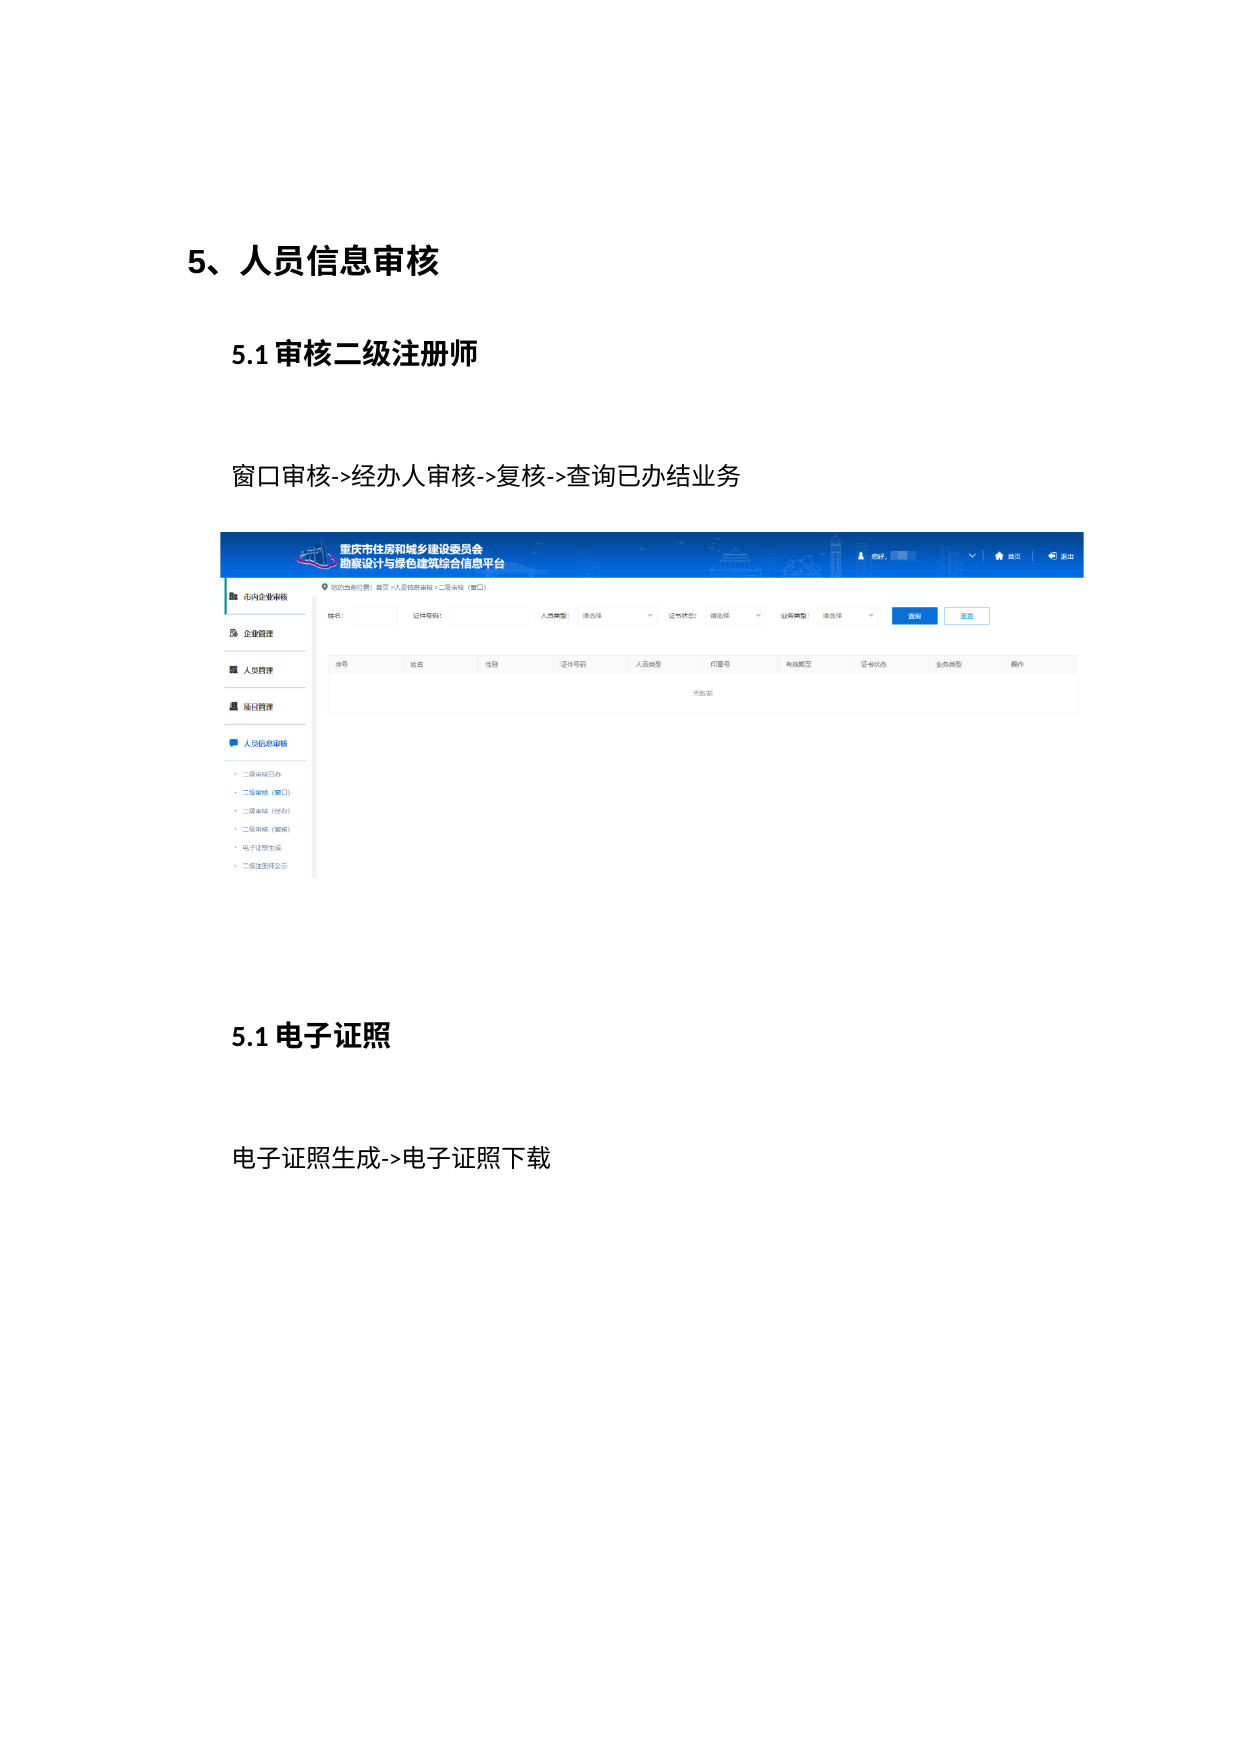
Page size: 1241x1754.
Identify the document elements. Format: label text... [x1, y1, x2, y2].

text 电子证照生成->电子证照下载 [187, 1124, 1053, 1189]
subtitle 5.1审核二级注册师 [187, 319, 1053, 384]
text 窗口审核->经办人审核->复核->查询已办结业务 [187, 442, 1053, 507]
subtitle 5.1电子证照 [187, 1001, 1053, 1066]
subtitle 人员信息审核 [187, 227, 1053, 292]
picture [220, 532, 1084, 878]
